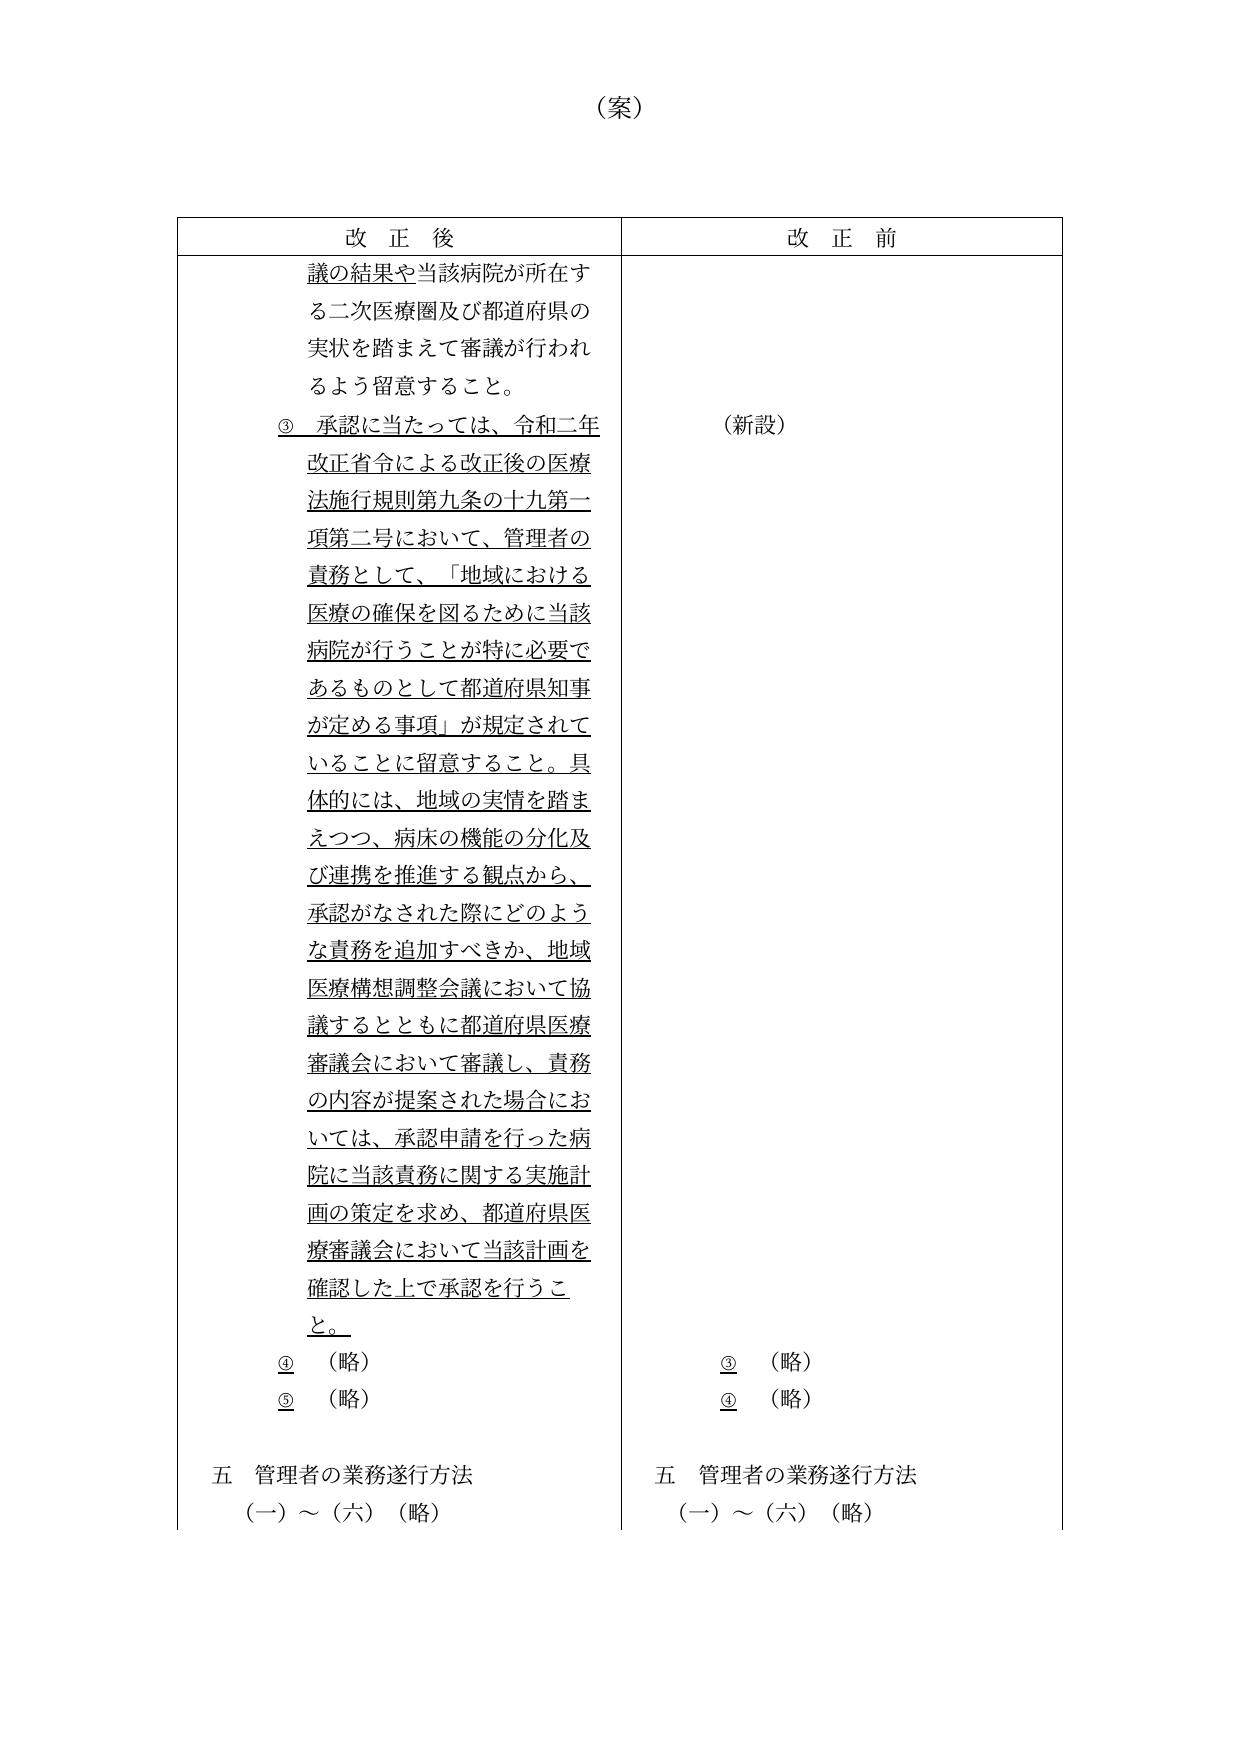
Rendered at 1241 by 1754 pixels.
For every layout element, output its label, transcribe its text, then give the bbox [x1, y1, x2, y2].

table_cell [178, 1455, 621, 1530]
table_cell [622, 256, 1062, 1455]
table_header 改 正 前 [622, 218, 1062, 255]
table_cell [622, 1455, 1062, 1530]
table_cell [178, 256, 621, 1455]
table_header 改 正 後 [178, 218, 621, 255]
